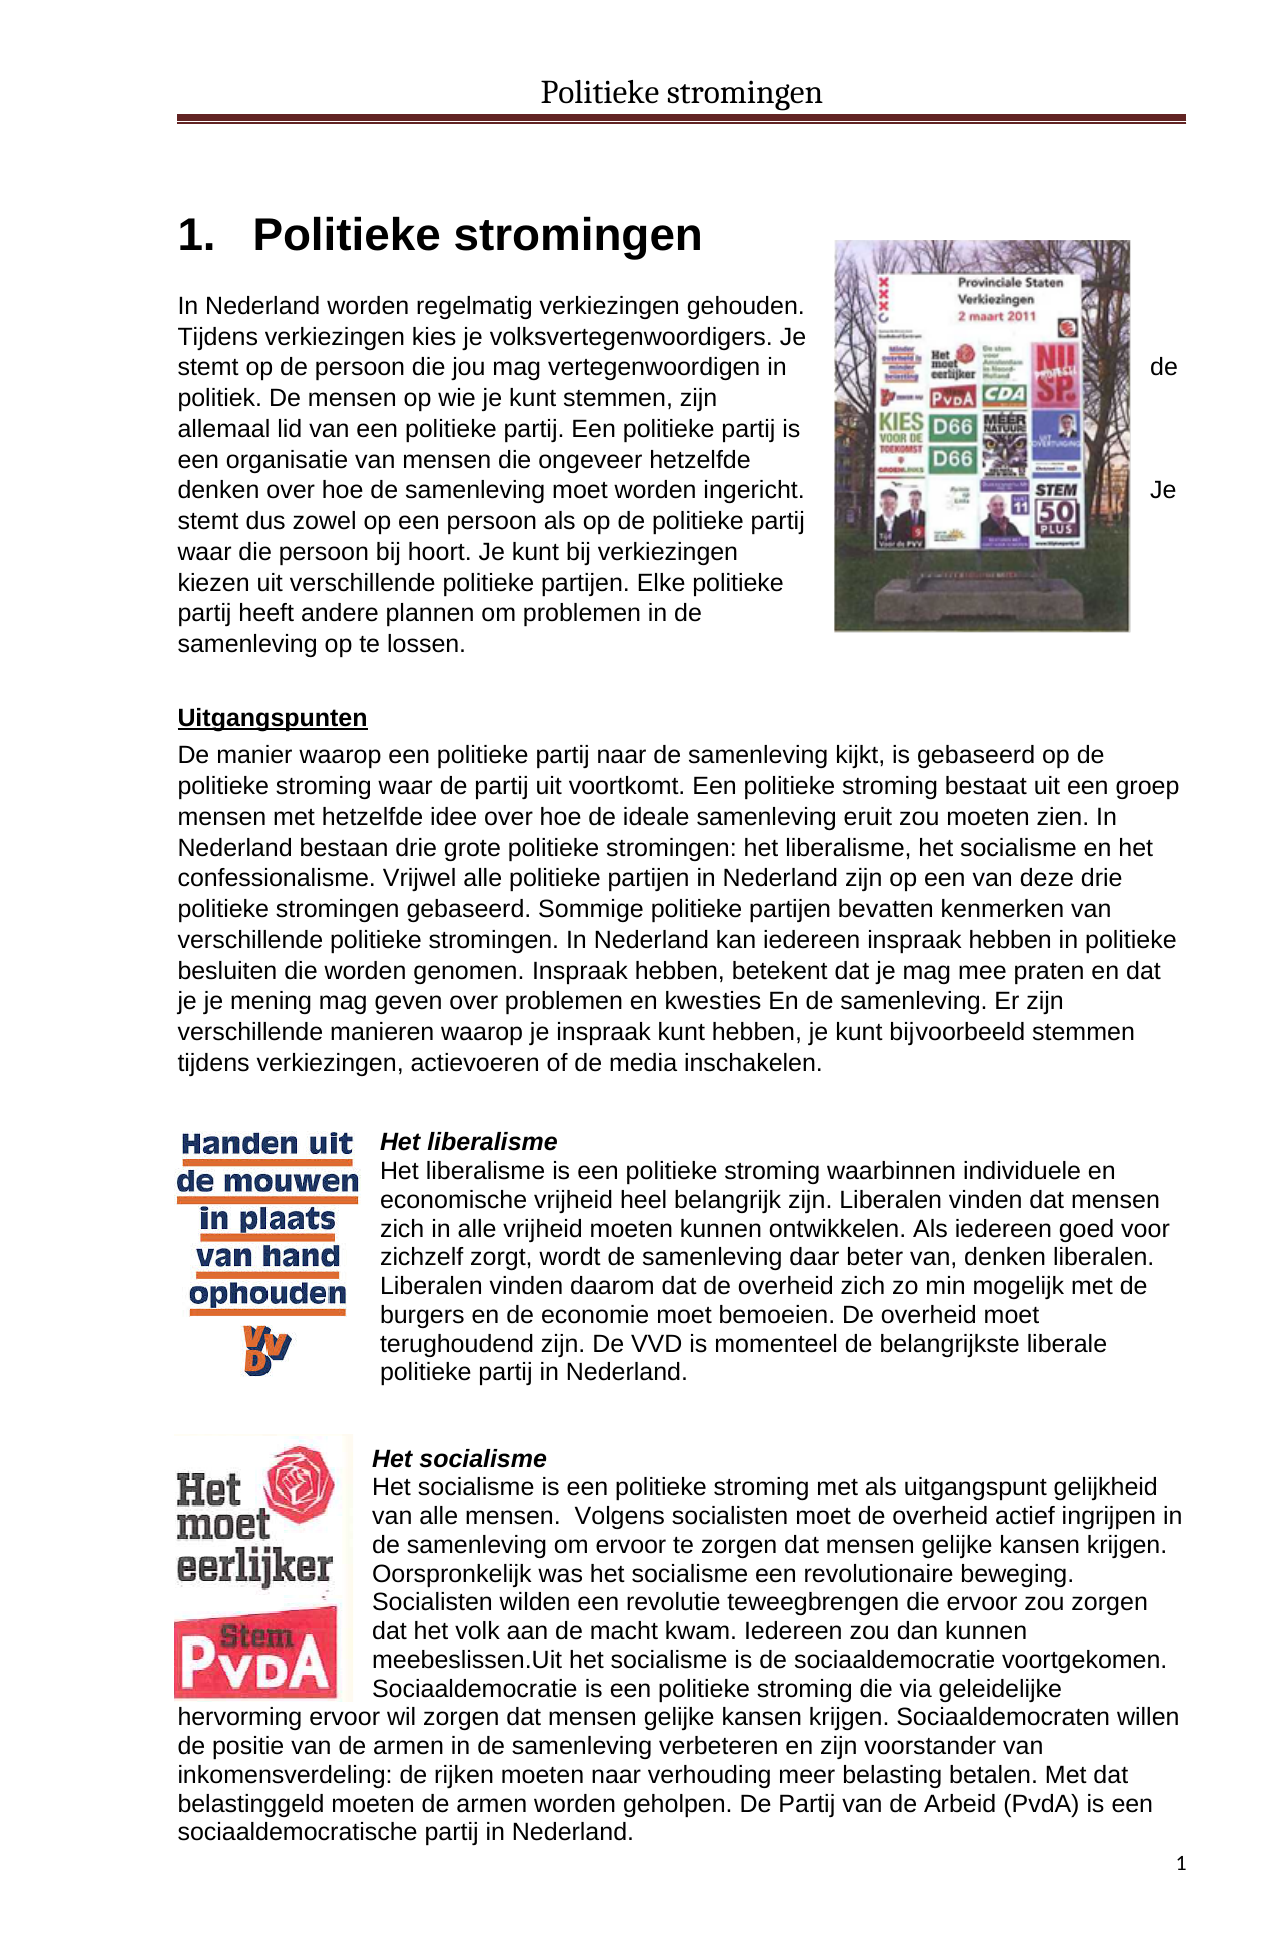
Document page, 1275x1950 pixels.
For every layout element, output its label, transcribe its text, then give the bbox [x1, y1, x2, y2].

text Uitgangspunten [177, 702, 1186, 733]
list Politieke stromingen [177, 208, 1186, 261]
text Het socialisme [354, 1444, 1186, 1472]
picture [834, 240, 1132, 634]
picture [174, 1123, 361, 1382]
text De manier waarop een politieke partij naar de samenleving kijkt, is gebaseerd op de politieke stroming waar de partij uit voortkomt. Een politieke stroming bestaat uit een groep mensen met hetzelfde idee over hoe de ideale samenleving eruit zou moeten zien. In Nederland bestaan drie grote politieke stromingen: het liberalisme, het socialisme en het confessionalisme. Vrijwel alle politieke partijen in Nederland zijn op een van deze drie politieke stromingen gebaseerd. Sommige politieke partijen bevatten kenmerken van verschillende politieke stromingen. In Nederland kan iedereen inspraak hebben in politieke besluiten die worden genomen. Inspraak hebben, betekent dat je mag mee praten en dat je je mening mag geven over problemen en kwesties En de samenleving. Er zijn verschillende manieren waarop je inspraak kunt hebben, je kunt bijvoorbeeld stemmen tijdens verkiezingen, actievoeren of de media inschakelen. [177, 739, 1186, 1077]
text Het liberalisme is een politieke stroming waarbinnen individuele en economische vrijheid heel belangrijk zijn. Liberalen vinden dat mensen zich in alle vrijheid moeten kunnen ontwikkelen. Als iedereen goed voor zichzelf zorgt, wordt de samenleving daar beter van, denken liberalen. Liberalen vinden daarom dat de overheid zich zo min mogelijk met de burgers en de economie moet bemoeien. De overheid moet terughoudend zijn. De VVD is momenteel de belangrijkste liberale politieke partij in Nederland. [177, 1156, 1186, 1386]
text Het socialisme is een politieke stroming met als uitgangspunt gelijkheid van alle mensen. Volgens socialisten moet de overheid actief ingrijpen in de samenleving om ervoor te zorgen dat mensen gelijke kansen krijgen. Oorspronkelijk was het socialisme een revolutionaire beweging. Socialisten wilden een revolutie teweegbrengen die ervoor zou zorgen dat het volk aan de macht kwam. Iedereen zou dan kunnen meebeslissen.Uit het socialisme is de sociaaldemocratie voortgekomen. Sociaaldemocratie is een politieke stroming die via geleidelijke hervorming ervoor wil zorgen dat mensen gelijke kansen krijgen. Sociaaldemocraten willen de positie van de armen in de samenleving verbeteren en zijn voorstander van inkomensverdeling: de rijken moeten naar verhouding meer belasting betalen. Met dat belastinggeld moeten de armen worden geholpen. De Partij van de Arbeid (PvdA) is een sociaaldemocratische partij in Nederland. [177, 1472, 1186, 1846]
text Het liberalisme [361, 1127, 1186, 1156]
